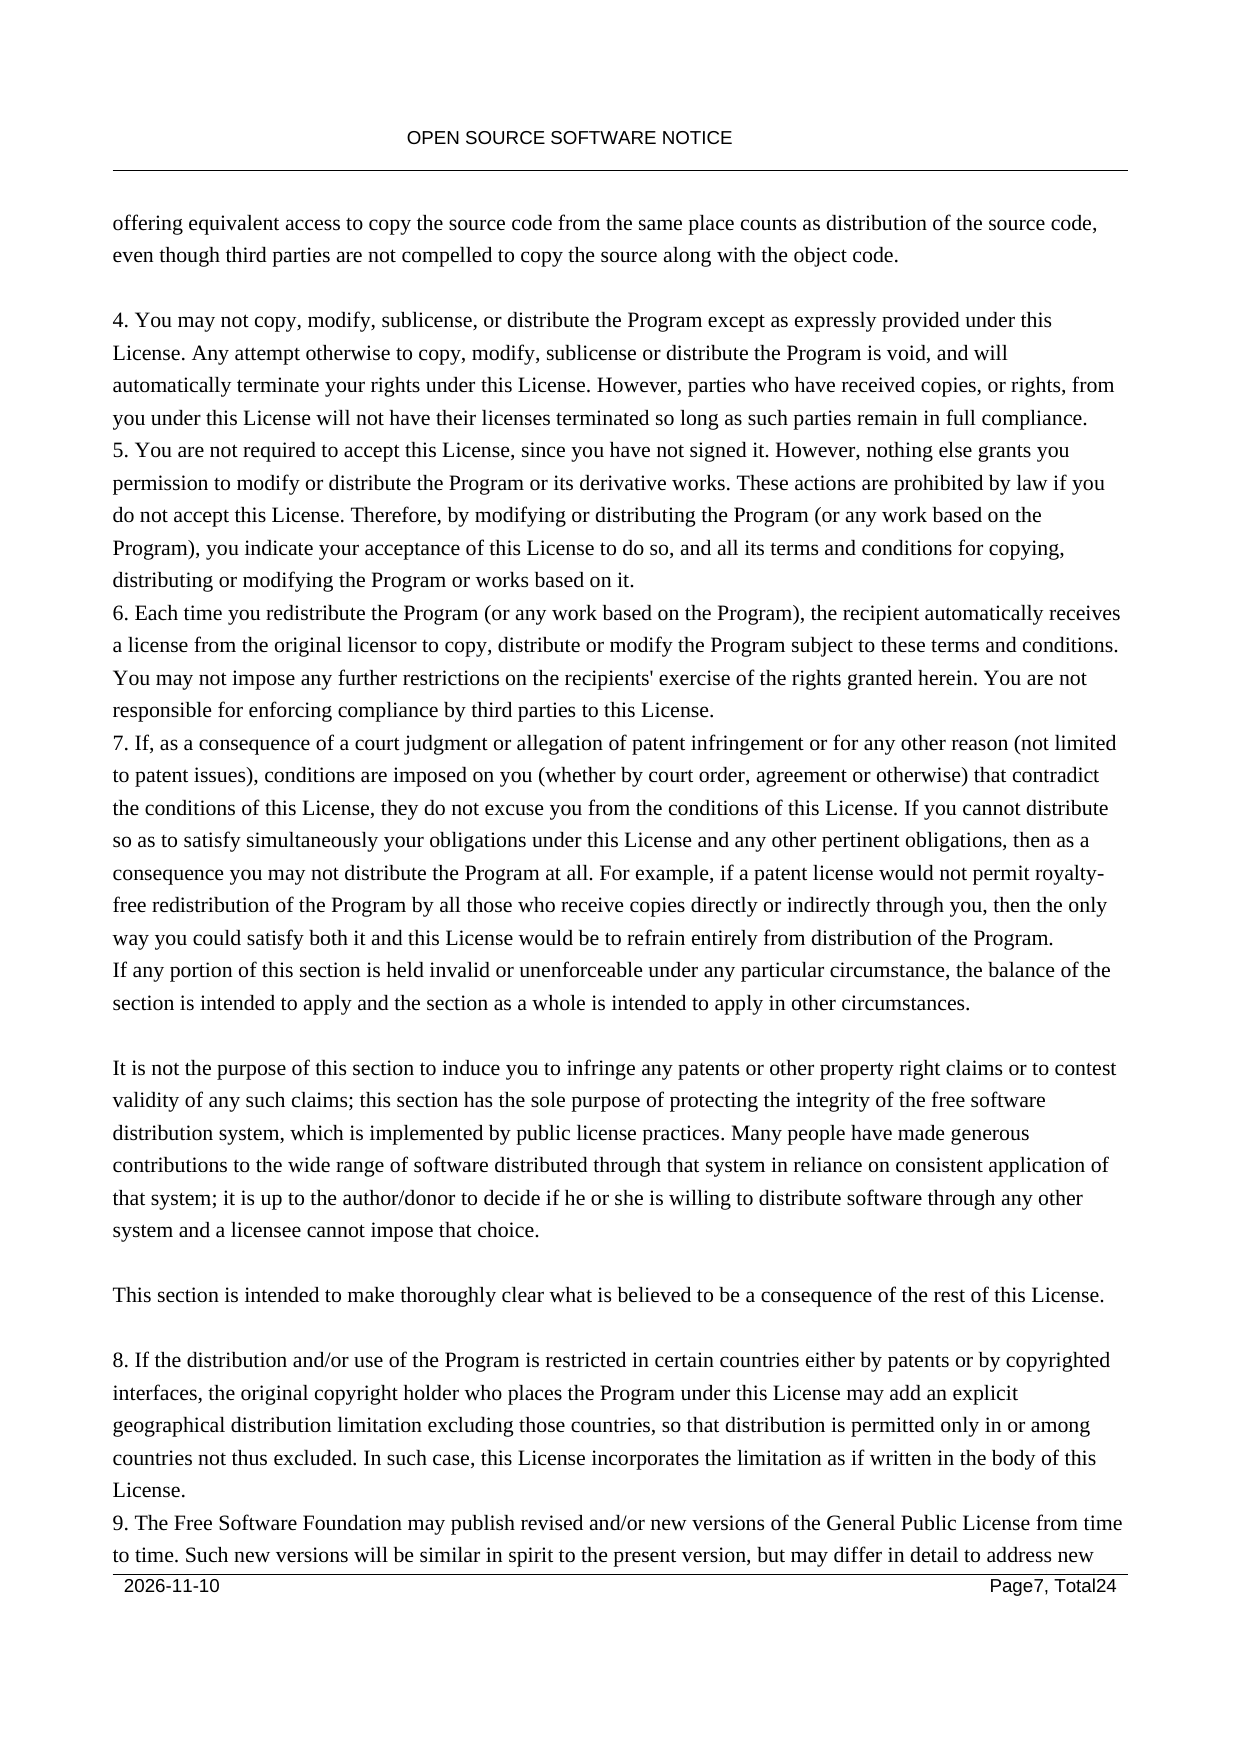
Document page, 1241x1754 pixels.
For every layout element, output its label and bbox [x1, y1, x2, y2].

text [112, 206, 1128, 1571]
